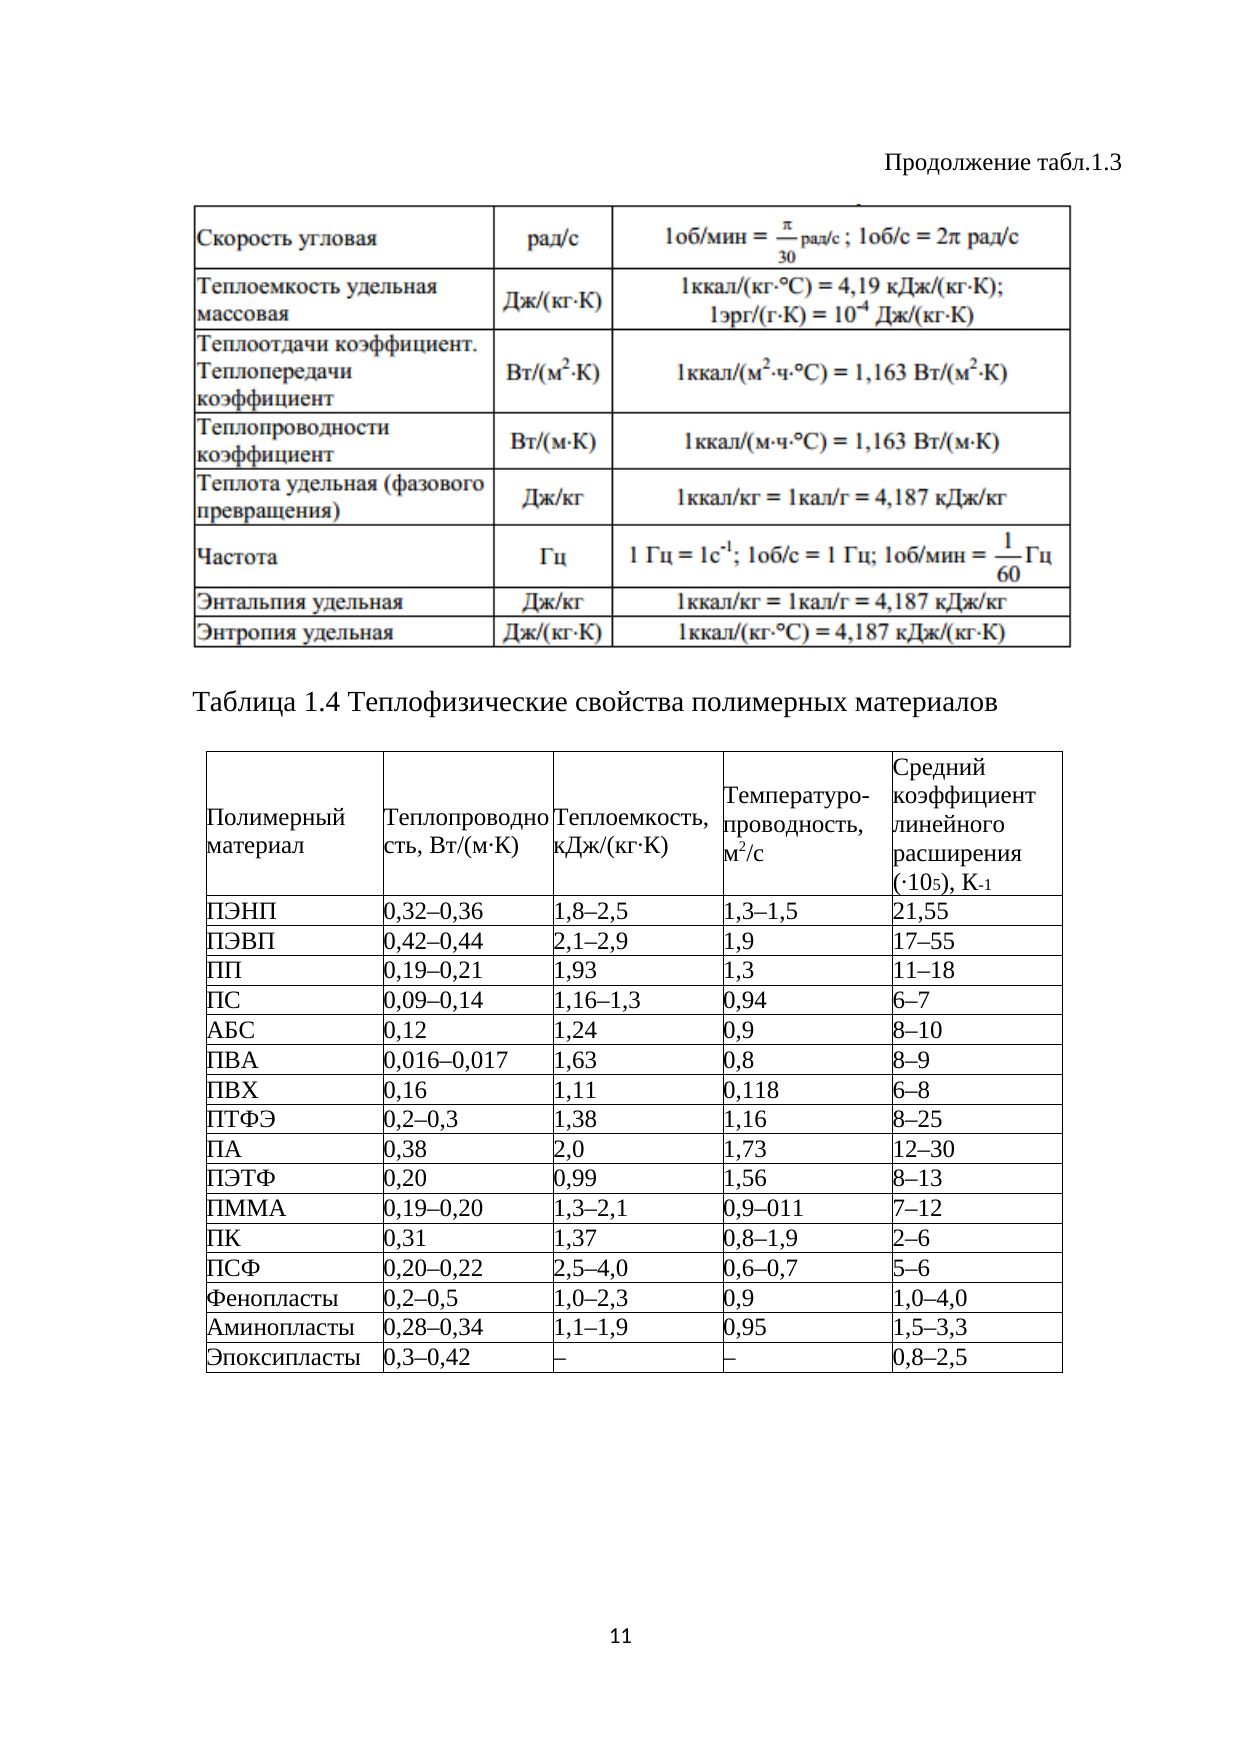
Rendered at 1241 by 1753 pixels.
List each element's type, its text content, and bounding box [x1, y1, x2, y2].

table_cell 0,95 [724, 1313, 892, 1341]
table_cell 0,8–1,9 [724, 1224, 892, 1252]
table_cell ПЭНП [207, 896, 383, 925]
table_cell 8–25 [893, 1105, 1062, 1133]
table_header Полимерный материал [207, 752, 383, 895]
table_cell 17–55 [893, 926, 1062, 955]
table_cell 0,20 [384, 1164, 553, 1193]
table_cell 1,16–1,3 [554, 986, 723, 1014]
table_cell 5–6 [893, 1253, 1062, 1282]
table_cell 1,3–1,5 [724, 896, 892, 925]
picture [192, 204, 1076, 651]
table_cell 8–10 [893, 1015, 1062, 1044]
table_cell 1,16 [724, 1105, 892, 1133]
table_cell 0,9 [724, 1015, 892, 1044]
table_cell 1,11 [554, 1075, 723, 1103]
table_cell 0,19–0,21 [384, 956, 553, 985]
table_cell 0,31 [384, 1224, 553, 1252]
table_cell 1,1–1,9 [554, 1313, 723, 1341]
table_cell 1,38 [554, 1105, 723, 1133]
table_cell ПСФ [207, 1253, 383, 1282]
text Продолжение табл.1.3 [118, 147, 1122, 176]
table_cell ПС [207, 986, 383, 1014]
table_cell 0,6–0,7 [724, 1253, 892, 1282]
text Таблица 1.4 Теплофизические свойства полимерных материалов [118, 684, 1122, 717]
table_cell 1,56 [724, 1164, 892, 1193]
table_cell 1,73 [724, 1134, 892, 1163]
table_header Средний коэффициент линейного расширения (∙105), К-1 [893, 752, 1062, 895]
table_cell 1,93 [554, 956, 723, 985]
table_cell 2,0 [554, 1134, 723, 1163]
table_cell 1,24 [554, 1015, 723, 1044]
table_cell 0,9–011 [724, 1194, 892, 1223]
table_cell 1,63 [554, 1045, 723, 1074]
table_cell ПК [207, 1224, 383, 1252]
table_cell 1,8–2,5 [554, 896, 723, 925]
table_cell 2,5–4,0 [554, 1253, 723, 1282]
table_cell 0,99 [554, 1164, 723, 1193]
table_cell 1,3 [724, 956, 892, 985]
table_cell 12–30 [893, 1134, 1062, 1163]
table_cell 0,16 [384, 1075, 553, 1103]
table_cell ПЭТФ [207, 1164, 383, 1193]
table_cell 2–6 [893, 1224, 1062, 1252]
table_cell 1,3–2,1 [554, 1194, 723, 1223]
table_cell 7–12 [893, 1194, 1062, 1223]
table_cell 0,42–0,44 [384, 926, 553, 955]
table_cell ПП [207, 956, 383, 985]
table_header Температуро-проводность, м2/с [724, 752, 892, 895]
table_cell 6–7 [893, 986, 1062, 1014]
table_cell Аминопласты [207, 1313, 383, 1341]
table_cell 21,55 [893, 896, 1062, 925]
table_cell 0,38 [384, 1134, 553, 1163]
table_cell 1,0–4,0 [893, 1283, 1062, 1312]
table_cell 2,1–2,9 [554, 926, 723, 955]
table_cell 0,8 [724, 1045, 892, 1074]
table_cell Фенопласты [207, 1283, 383, 1312]
table_cell 1,9 [724, 926, 892, 955]
table_cell ПЭВП [207, 926, 383, 955]
table_cell ПММА [207, 1194, 383, 1223]
table_cell 0,94 [724, 986, 892, 1014]
table_cell 0,9 [724, 1283, 892, 1312]
table_cell 11–18 [893, 956, 1062, 985]
table_header Теплоемкость, кДж/(кг∙К) [554, 752, 723, 895]
table_cell 1,0–2,3 [554, 1283, 723, 1312]
table_cell 0,12 [384, 1015, 553, 1044]
table_cell 8–9 [893, 1045, 1062, 1074]
table_cell 0,8–2,5 [893, 1343, 1062, 1371]
table_cell – [724, 1343, 892, 1371]
table_cell 0,2–0,3 [384, 1105, 553, 1133]
table_cell 8–13 [893, 1164, 1062, 1193]
table_cell АБС [207, 1015, 383, 1044]
table_header Теплопроводность, Вт/(м∙К) [384, 752, 553, 895]
table_cell 0,3–0,42 [384, 1343, 553, 1371]
table_cell 0,016–0,017 [384, 1045, 553, 1074]
table_cell 0,118 [724, 1075, 892, 1103]
table_cell 0,09–0,14 [384, 986, 553, 1014]
table_cell ПВА [207, 1045, 383, 1074]
table_cell 0,32–0,36 [384, 896, 553, 925]
table_cell 1,37 [554, 1224, 723, 1252]
table_cell ПА [207, 1134, 383, 1163]
table_cell 0,20–0,22 [384, 1253, 553, 1282]
table_cell 1,5–3,3 [893, 1313, 1062, 1341]
table_cell 0,2–0,5 [384, 1283, 553, 1312]
table_cell – [554, 1343, 723, 1371]
table_cell Эпоксипласты [207, 1343, 383, 1371]
table_cell ПВХ [207, 1075, 383, 1103]
table_cell ПТФЭ [207, 1105, 383, 1133]
table_cell 0,19–0,20 [384, 1194, 553, 1223]
table_cell 6–8 [893, 1075, 1062, 1103]
table_cell 0,28–0,34 [384, 1313, 553, 1341]
